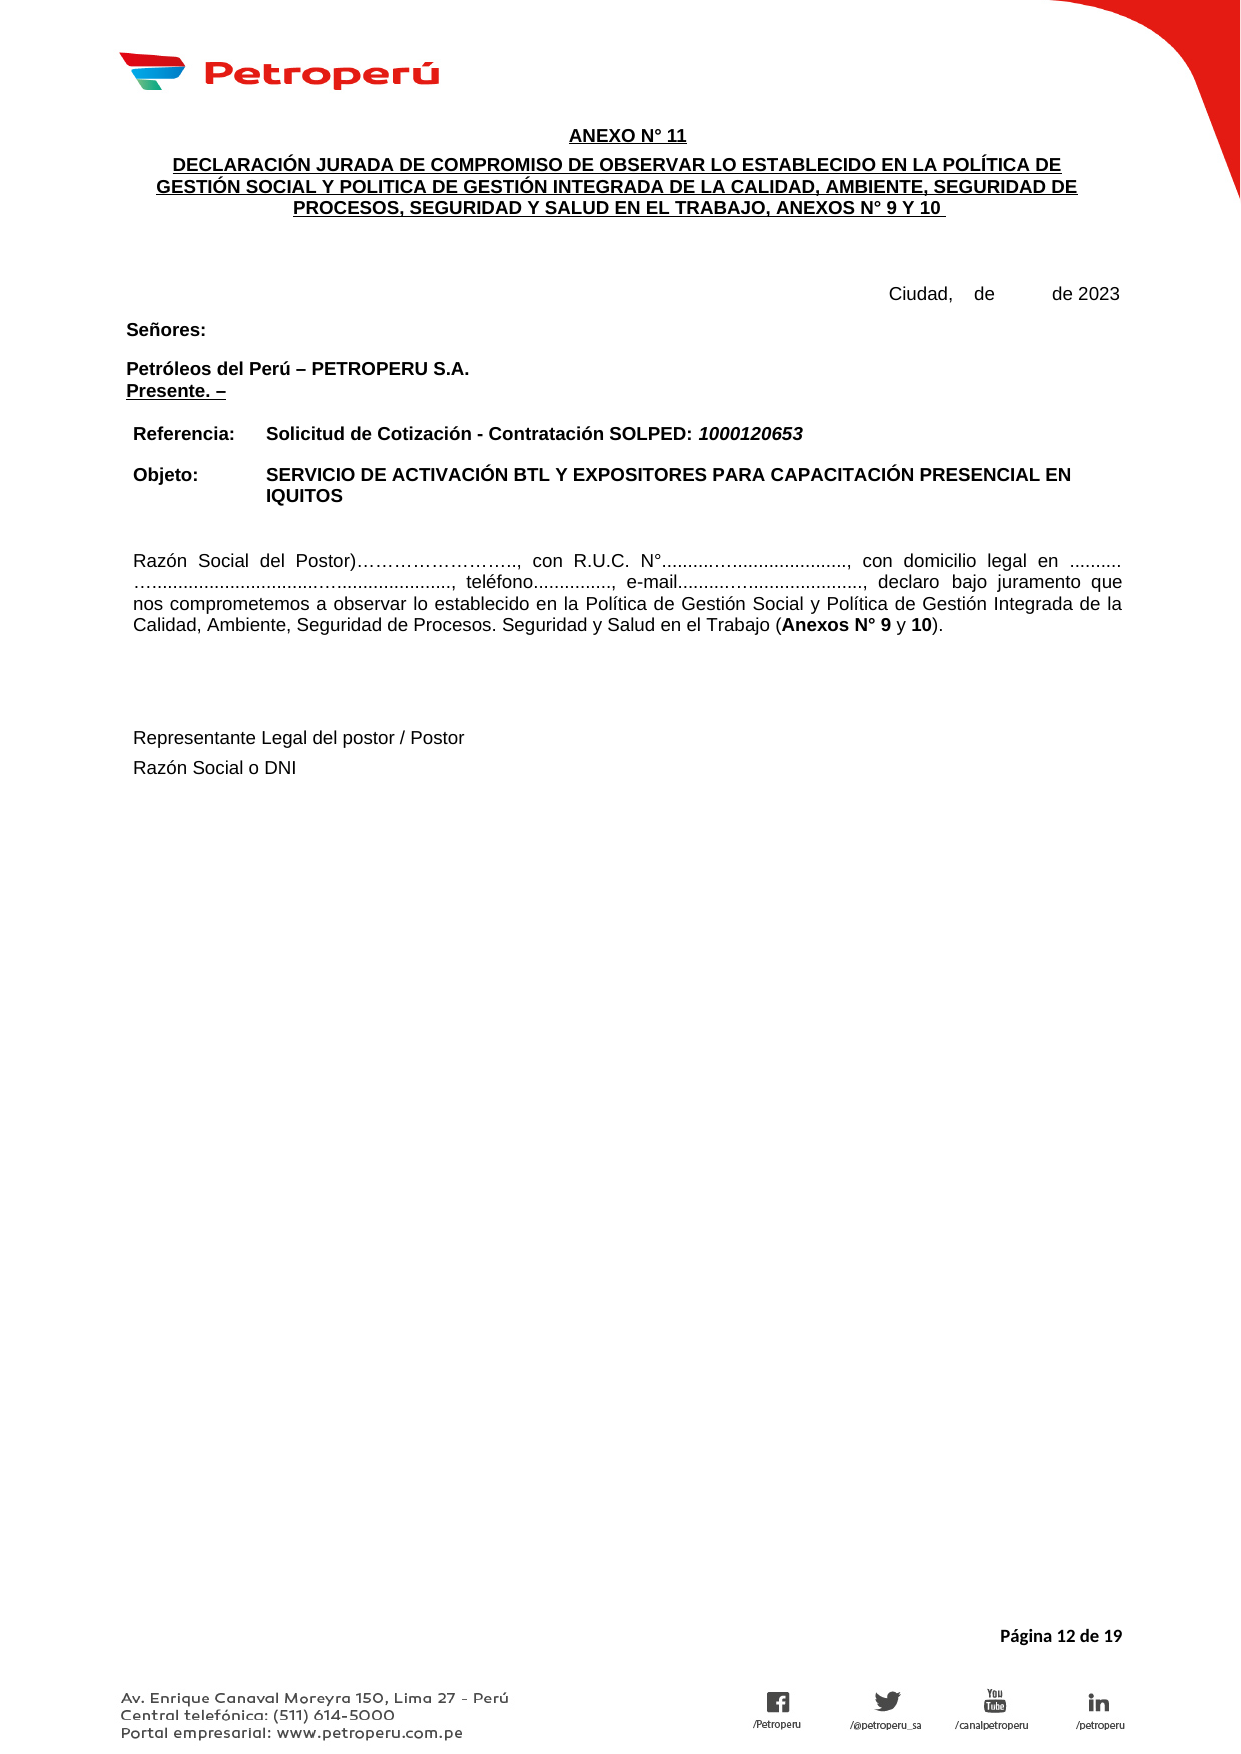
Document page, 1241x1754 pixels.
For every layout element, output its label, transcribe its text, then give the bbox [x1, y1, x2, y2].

text Referencia: Solicitud de Cotización - Contratación SOLPED: 1000120653 [133, 423, 1122, 444]
text Petróleos del Perú – PETROPERU S.A. [126, 358, 1120, 380]
text Razón Social o DNI [133, 757, 1122, 778]
picture [1, 0, 1241, 209]
text Objeto: SERVICIO DE ACTIVACIÓN BTL Y EXPOSITORES PARA CAPACITACIÓN PRESENCIAL EN IQUITOS [133, 463, 1122, 506]
text ANEXO N° 11 [133, 124, 1122, 146]
text Ciudad, de de 2023 [724, 283, 1120, 304]
text Señores: [126, 318, 1120, 340]
text Representante Legal del postor / Postor [133, 727, 1122, 749]
text Presente. – [126, 380, 1120, 401]
text DECLARACIÓN JURADA DE COMPROMISO DE OBSERVAR LO ESTABLECIDO EN LA POLÍTICA DE GESTIÓN SOCIAL Y POLITICA DE GESTIÓN INTEGRADA DE LA CALIDAD, AMBIENTE, SEGURIDAD DE PROCESOS, SEGURIDAD Y SALUD EN EL TRABAJO, ANEXOS N° 9 Y 10 [133, 154, 1101, 219]
picture [2, 1680, 1241, 1754]
text Razón Social del Postor)…………………….., con R.U.C. N°..........…......................, con domicilio legal en ..........…................................…......................, teléfono..............., e-mail..........…......................, declaro bajo juramento que nos comprometemos a observar lo establecido en la Política de Gestión Social y Política de Gestión Integrada de la Calidad, Ambiente, Seguridad de Procesos. Seguridad y Salud en el Trabajo (Anexos N° 9 y 10). [133, 549, 1122, 636]
